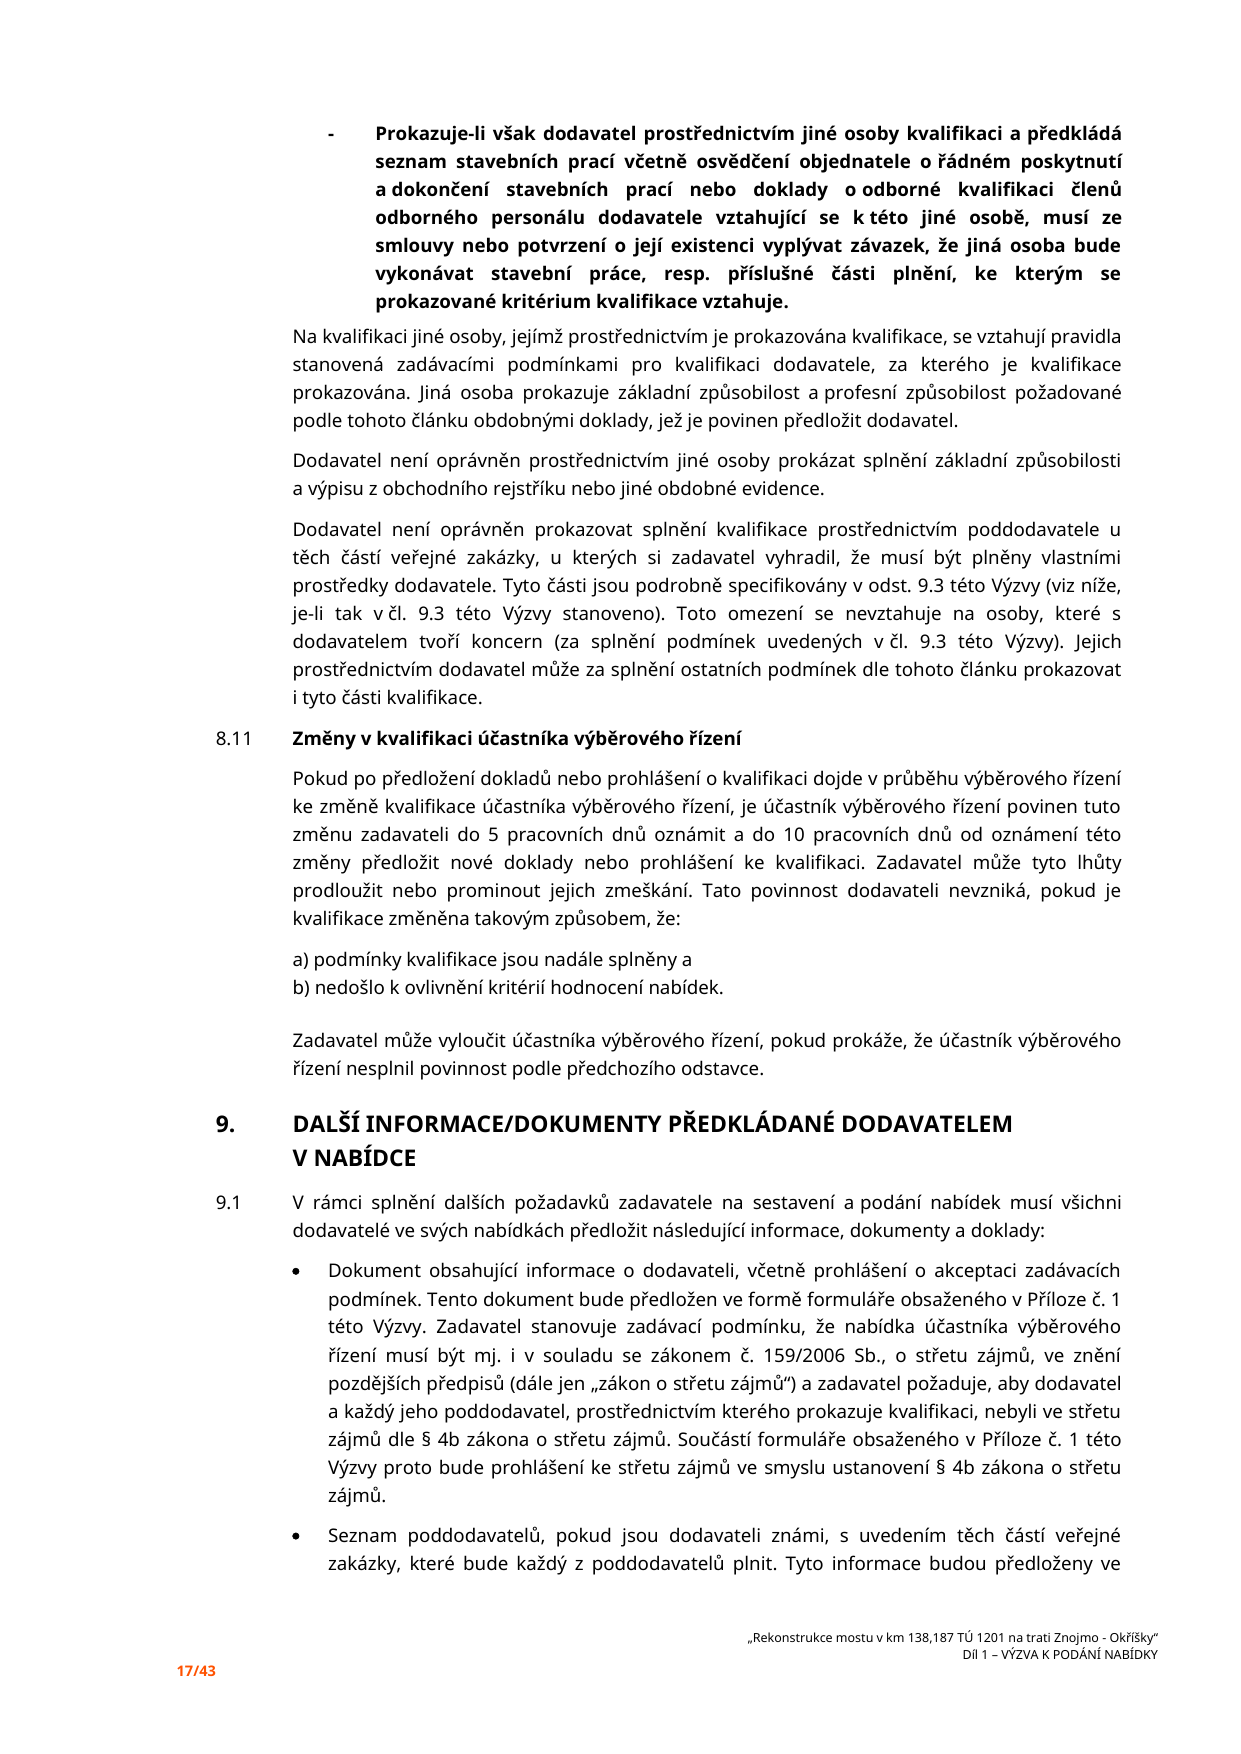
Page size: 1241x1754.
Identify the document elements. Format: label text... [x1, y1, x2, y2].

text Změny v kvalifikaci účastníka výběrového řízení [216, 725, 1122, 750]
text Dokument obsahující informace o dodavateli, včetně prohlášení o akceptaci zadávacích podmínek. Tento dokument bude předložen ve formě formuláře obsaženého v Příloze č. 1 této Výzvy. Zadavatel stanovuje zadávací podmínku, že nabídka účastníka výběrového řízení musí být mj. i v souladu se zákonem č. 159/2006 Sb., o střetu zájmů, ve znění pozdějších předpisů (dále jen „zákon o střetu zájmů“) a zadavatel požaduje, aby dodavatel a každý jeho poddodavatel, prostřednictvím kterého prokazuje kvalifikaci, nebyli ve střetu zájmů dle § 4b zákona o střetu zájmů. Součástí formuláře obsaženého v Příloze č. 1 této Výzvy proto bude prohlášení ke střetu zájmů ve smyslu ustanovení § 4b zákona o střetu zájmů. [292, 1258, 1122, 1507]
text Dodavatel není oprávněn prostřednictvím jiné osoby prokázat splnění základní způsobilosti a výpisu z obchodního rejstříku nebo jiné obdobné evidence. [292, 448, 1122, 501]
text Zadavatel může vyloučit účastníka výběrového řízení, pokud prokáže, že účastník výběrového řízení nesplnil povinnost podle předchozího odstavce. [292, 1027, 1122, 1081]
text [292, 1522, 1122, 1576]
text V rámci splnění dalších požadavků zadavatele na sestavení a podání nabídek musí všichni dodavatelé ve svých nabídkách předložit následující informace, dokumenty a doklady: [216, 1189, 1122, 1243]
text b) nedošlo k ovlivnění kritérií hodnocení nabídek. [292, 974, 1122, 999]
text Pokud po předložení dokladů nebo prohlášení o kvalifikaci dojde v průběhu výběrového řízení ke změně kvalifikace účastníka výběrového řízení, je účastník výběrového řízení povinen tuto změnu zadavateli do 5 pracovních dnů oznámit a do 10 pracovních dnů od oznámení této změny předložit nové doklady nebo prohlášení ke kvalifikaci. Zadavatel může tyto lhůty prodloužit nebo prominout jejich zmeškání. Tato povinnost dodavateli nevzniká, pokud je kvalifikace změněna takovým způsobem, že: [292, 765, 1122, 931]
text DALŠÍ INFORMACE/DOKUMENTY PŘEDKLÁDANÉ DODAVATELEM V NABÍDCE [216, 1108, 1122, 1174]
text a) podmínky kvalifikace jsou nadále splněny a [292, 946, 1122, 971]
text Prokazuje-li však dodavatel prostřednictvím jiné osoby kvalifikaci a předkládá seznam stavebních prací včetně osvědčení objednatele o řádném poskytnutí a dokončení stavebních prací nebo doklady o odborné kvalifikaci členů odborného personálu dodavatele vztahující se k této jiné osobě, musí ze smlouvy nebo potvrzení o její existenci vyplývat závazek, že jiná osoba bude vykonávat stavební práce, resp. příslušné části plnění, ke kterým se prokazované kritérium kvalifikace vztahuje. [328, 121, 1122, 314]
text Na kvalifikaci jiné osoby, jejímž prostřednictvím je prokazována kvalifikace, se vztahují pravidla stanovená zadávacími podmínkami pro kvalifikaci dodavatele, za kterého je kvalifikace prokazována. Jiná osoba prokazuje základní způsobilost a profesní způsobilost požadované podle tohoto článku obdobnými doklady, jež je povinen předložit dodavatel. [292, 323, 1122, 433]
text Dodavatel není oprávněn prokazovat splnění kvalifikace prostřednictvím poddodavatele u těch částí veřejné zakázky, u kterých si zadavatel vyhradil, že musí být plněny vlastními prostředky dodavatele. Tyto části jsou podrobně specifikovány v odst. 9.3 této Výzvy (viz níže, je-li tak v čl. 9.3 této Výzvy stanoveno). Toto omezení se nevztahuje na osoby, které s dodavatelem tvoří koncern (za splnění podmínek uvedených v čl. 9.3 této Výzvy). Jejich prostřednictvím dodavatel může za splnění ostatních podmínek dle tohoto článku prokazovat i tyto části kvalifikace. [292, 516, 1122, 710]
